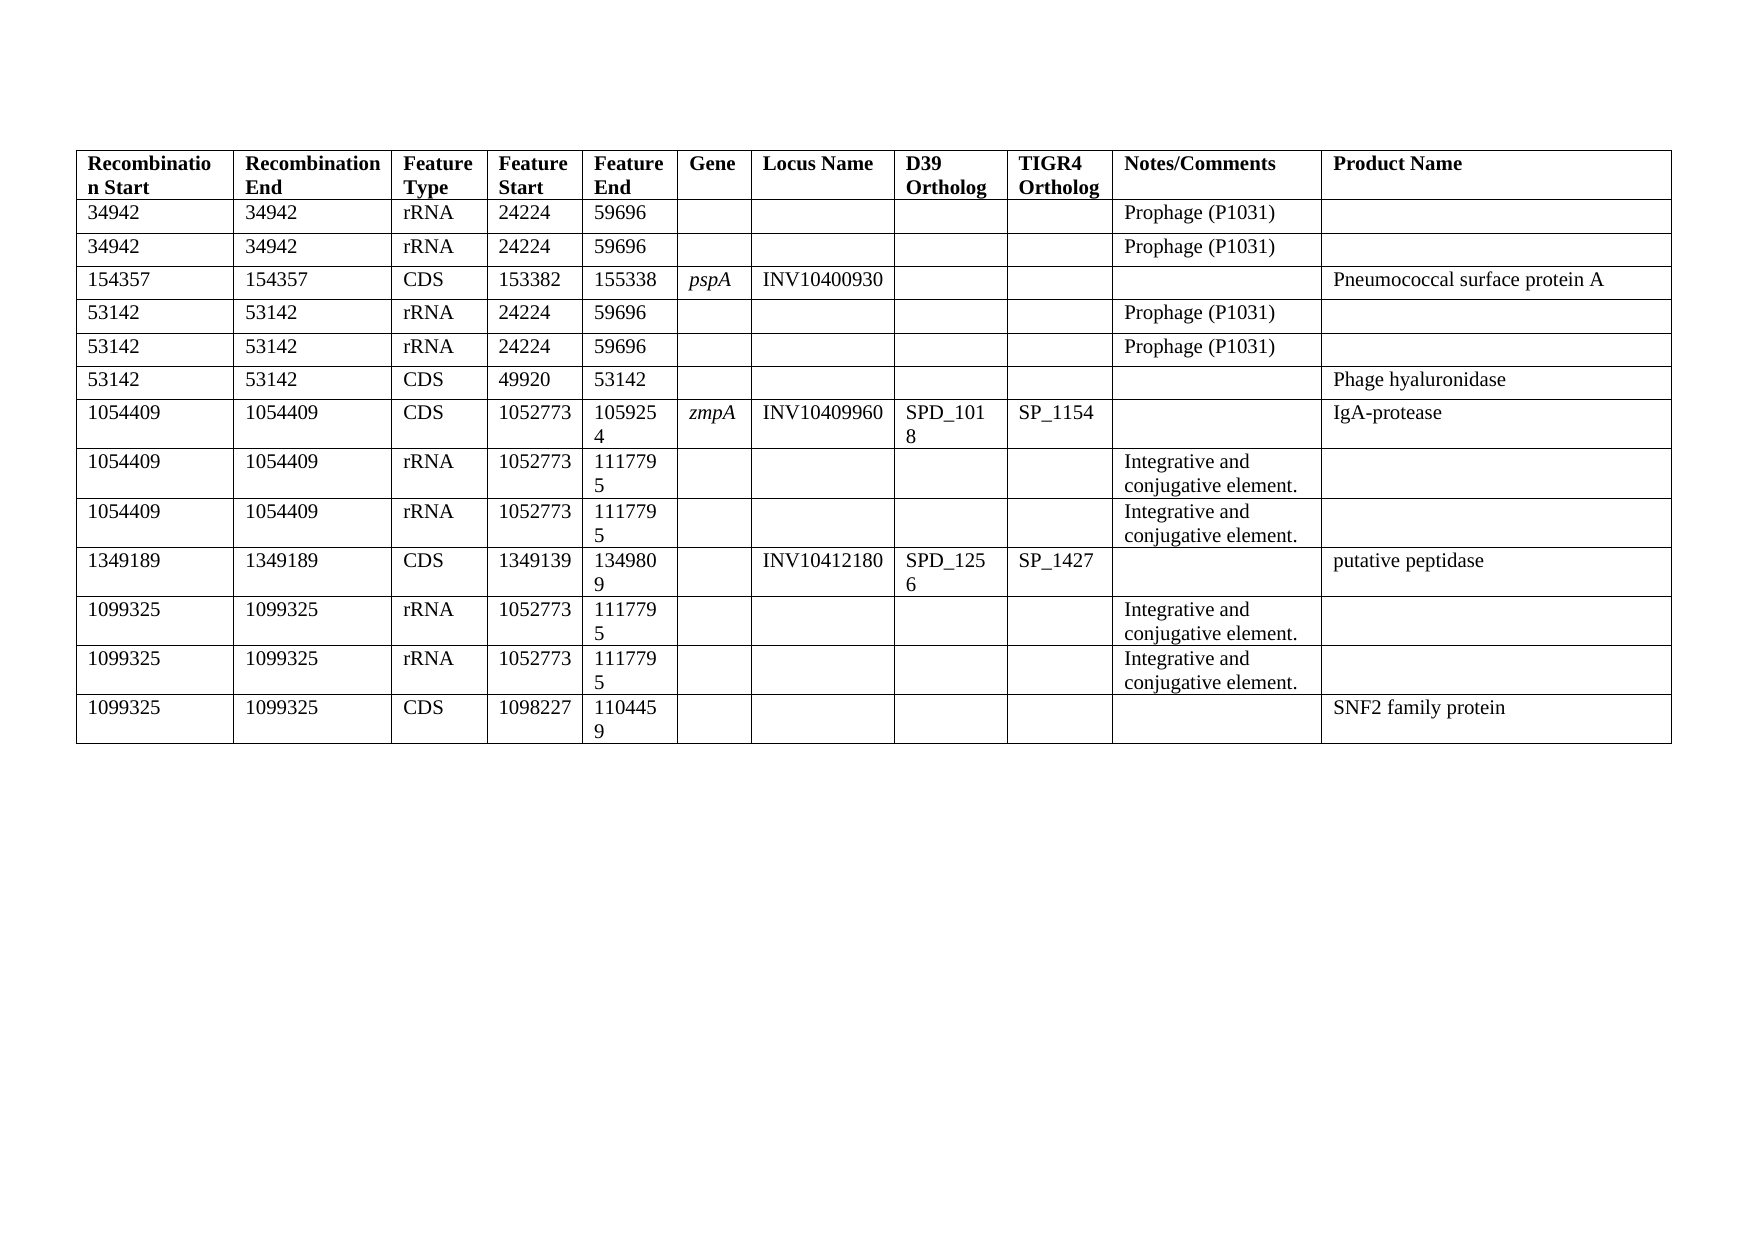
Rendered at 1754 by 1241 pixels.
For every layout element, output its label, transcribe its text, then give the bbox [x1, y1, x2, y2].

table_cell 34942 [77, 200, 233, 232]
table_cell 34942 [234, 234, 391, 266]
table_cell rRNA [392, 646, 487, 694]
table_cell [678, 597, 751, 645]
table_cell SNF2 family protein [1322, 695, 1671, 743]
table_header Recombination End [234, 151, 391, 199]
table_cell pspA [678, 267, 751, 299]
table_cell [678, 548, 751, 596]
table_cell rRNA [392, 449, 487, 497]
table_cell 1052773 [488, 646, 582, 694]
table_cell [752, 300, 894, 332]
table_cell [678, 646, 751, 694]
table_cell INV10409960 [752, 400, 894, 448]
table_cell 154357 [234, 267, 391, 299]
table_cell [895, 267, 1007, 299]
table_cell rRNA [392, 334, 487, 366]
table_header Feature Type [392, 151, 487, 199]
table_header Product Name [1322, 151, 1671, 199]
table_cell 1349809 [583, 548, 677, 596]
table_cell INV10400930 [752, 267, 894, 299]
table_cell rRNA [392, 597, 487, 645]
table_cell [1322, 234, 1671, 266]
table_cell [1008, 449, 1112, 497]
table_cell [1008, 234, 1112, 266]
table_cell [752, 367, 894, 399]
table_cell [1008, 695, 1112, 743]
table_cell 1052773 [488, 499, 582, 547]
table_cell [1322, 334, 1671, 366]
table_cell 59696 [583, 200, 677, 232]
table_cell 1052773 [488, 449, 582, 497]
table_cell 155338 [583, 267, 677, 299]
table_cell [1008, 300, 1112, 332]
table_cell 49920 [488, 367, 582, 399]
table_cell INV10412180 [752, 548, 894, 596]
table_cell CDS [392, 548, 487, 596]
table_cell Prophage (P1031) [1113, 200, 1321, 232]
table_cell 1104459 [583, 695, 677, 743]
table_header D39 Ortholog [895, 151, 1007, 199]
table_cell [752, 449, 894, 497]
table_cell [752, 499, 894, 547]
table_cell 59696 [583, 234, 677, 266]
table_header Locus Name [752, 151, 894, 199]
table_cell 153382 [488, 267, 582, 299]
table_cell [895, 449, 1007, 497]
table_cell [1322, 597, 1671, 645]
table_cell 1099325 [77, 646, 233, 694]
table_cell Integrative and conjugative element. [1113, 597, 1321, 645]
table_cell 1054409 [77, 499, 233, 547]
table_cell Integrative and conjugative element. [1113, 499, 1321, 547]
table_cell [1008, 499, 1112, 547]
table_cell [895, 334, 1007, 366]
table_cell [895, 300, 1007, 332]
table_cell Prophage (P1031) [1113, 334, 1321, 366]
table_cell [678, 300, 751, 332]
table_cell [1322, 449, 1671, 497]
table_cell 154357 [77, 267, 233, 299]
table_cell 53142 [234, 300, 391, 332]
table_cell 1117795 [583, 499, 677, 547]
table_cell 24224 [488, 300, 582, 332]
table_cell [1113, 267, 1321, 299]
table_cell [895, 597, 1007, 645]
table_cell 1098227 [488, 695, 582, 743]
table_cell rRNA [392, 499, 487, 547]
table_cell 1059254 [583, 400, 677, 448]
table_cell [678, 334, 751, 366]
table_cell 1054409 [77, 449, 233, 497]
table_cell 1054409 [234, 449, 391, 497]
table_cell Phage hyaluronidase [1322, 367, 1671, 399]
table_cell [1113, 548, 1321, 596]
table_cell SP_1154 [1008, 400, 1112, 448]
table_cell [895, 200, 1007, 232]
table_cell 34942 [77, 234, 233, 266]
table_cell [1008, 200, 1112, 232]
table_cell 1099325 [234, 597, 391, 645]
table_cell [1113, 695, 1321, 743]
table_cell [678, 499, 751, 547]
table_cell 1099325 [77, 695, 233, 743]
table_cell [895, 234, 1007, 266]
table_cell [678, 234, 751, 266]
table_cell 53142 [77, 367, 233, 399]
table_cell [895, 367, 1007, 399]
table_cell zmpA [678, 400, 751, 448]
table_cell [752, 597, 894, 645]
table_cell 1349189 [77, 548, 233, 596]
table_header Notes/Comments [1113, 151, 1321, 199]
table_cell IgA-protease [1322, 400, 1671, 448]
table_cell 53142 [234, 334, 391, 366]
table_cell [1008, 334, 1112, 366]
table_cell CDS [392, 695, 487, 743]
table_cell [1322, 300, 1671, 332]
table_cell 24224 [488, 200, 582, 232]
table_cell 1054409 [77, 400, 233, 448]
table_cell Prophage (P1031) [1113, 300, 1321, 332]
table_cell putative peptidase [1322, 548, 1671, 596]
table_cell [752, 695, 894, 743]
table_cell 24224 [488, 334, 582, 366]
table_cell 1052773 [488, 597, 582, 645]
table_cell [1113, 400, 1321, 448]
table_cell rRNA [392, 300, 487, 332]
table_cell CDS [392, 367, 487, 399]
table_cell 1054409 [234, 499, 391, 547]
table_cell 1099325 [234, 646, 391, 694]
table_cell 59696 [583, 300, 677, 332]
table_cell [895, 646, 1007, 694]
table_header Recombination Start [77, 151, 233, 199]
table_cell SP_1427 [1008, 548, 1112, 596]
table_cell 59696 [583, 334, 677, 366]
table_cell [1008, 267, 1112, 299]
table_header Feature End [583, 151, 677, 199]
table_cell 1052773 [488, 400, 582, 448]
table_cell Integrative and conjugative element. [1113, 646, 1321, 694]
table_cell [678, 695, 751, 743]
table_cell 24224 [488, 234, 582, 266]
table_header TIGR4 Ortholog [1008, 151, 1112, 199]
table_cell [752, 334, 894, 366]
table_cell 34942 [234, 200, 391, 232]
table_cell [1322, 200, 1671, 232]
table_cell 1099325 [234, 695, 391, 743]
table_cell 53142 [234, 367, 391, 399]
table_cell [678, 367, 751, 399]
table_cell CDS [392, 400, 487, 448]
table_cell [752, 646, 894, 694]
table_header Gene [678, 151, 751, 199]
table_cell 1117795 [583, 646, 677, 694]
table_cell 53142 [77, 334, 233, 366]
table_cell [1008, 597, 1112, 645]
table_cell Prophage (P1031) [1113, 234, 1321, 266]
table_cell [1008, 646, 1112, 694]
table_cell [1008, 367, 1112, 399]
table_cell 1117795 [583, 449, 677, 497]
table_cell 1054409 [234, 400, 391, 448]
table_cell [895, 499, 1007, 547]
table_cell SPD_1256 [895, 548, 1007, 596]
table_cell [752, 234, 894, 266]
table_cell rRNA [392, 200, 487, 232]
table_cell [678, 200, 751, 232]
table_cell rRNA [392, 234, 487, 266]
table_cell [1322, 646, 1671, 694]
table_cell 1349139 [488, 548, 582, 596]
table_cell 1349189 [234, 548, 391, 596]
table_cell 1117795 [583, 597, 677, 645]
table_cell 1099325 [77, 597, 233, 645]
table_cell [895, 695, 1007, 743]
table_cell CDS [392, 267, 487, 299]
table_cell Integrative and conjugative element. [1113, 449, 1321, 497]
table_header Feature Start [488, 151, 582, 199]
table_cell [1322, 499, 1671, 547]
table_cell 53142 [583, 367, 677, 399]
table_cell 53142 [77, 300, 233, 332]
table_cell [678, 449, 751, 497]
table_cell Pneumococcal surface protein A [1322, 267, 1671, 299]
table_cell [752, 200, 894, 232]
table_cell SPD_1018 [895, 400, 1007, 448]
table_cell [1113, 367, 1321, 399]
